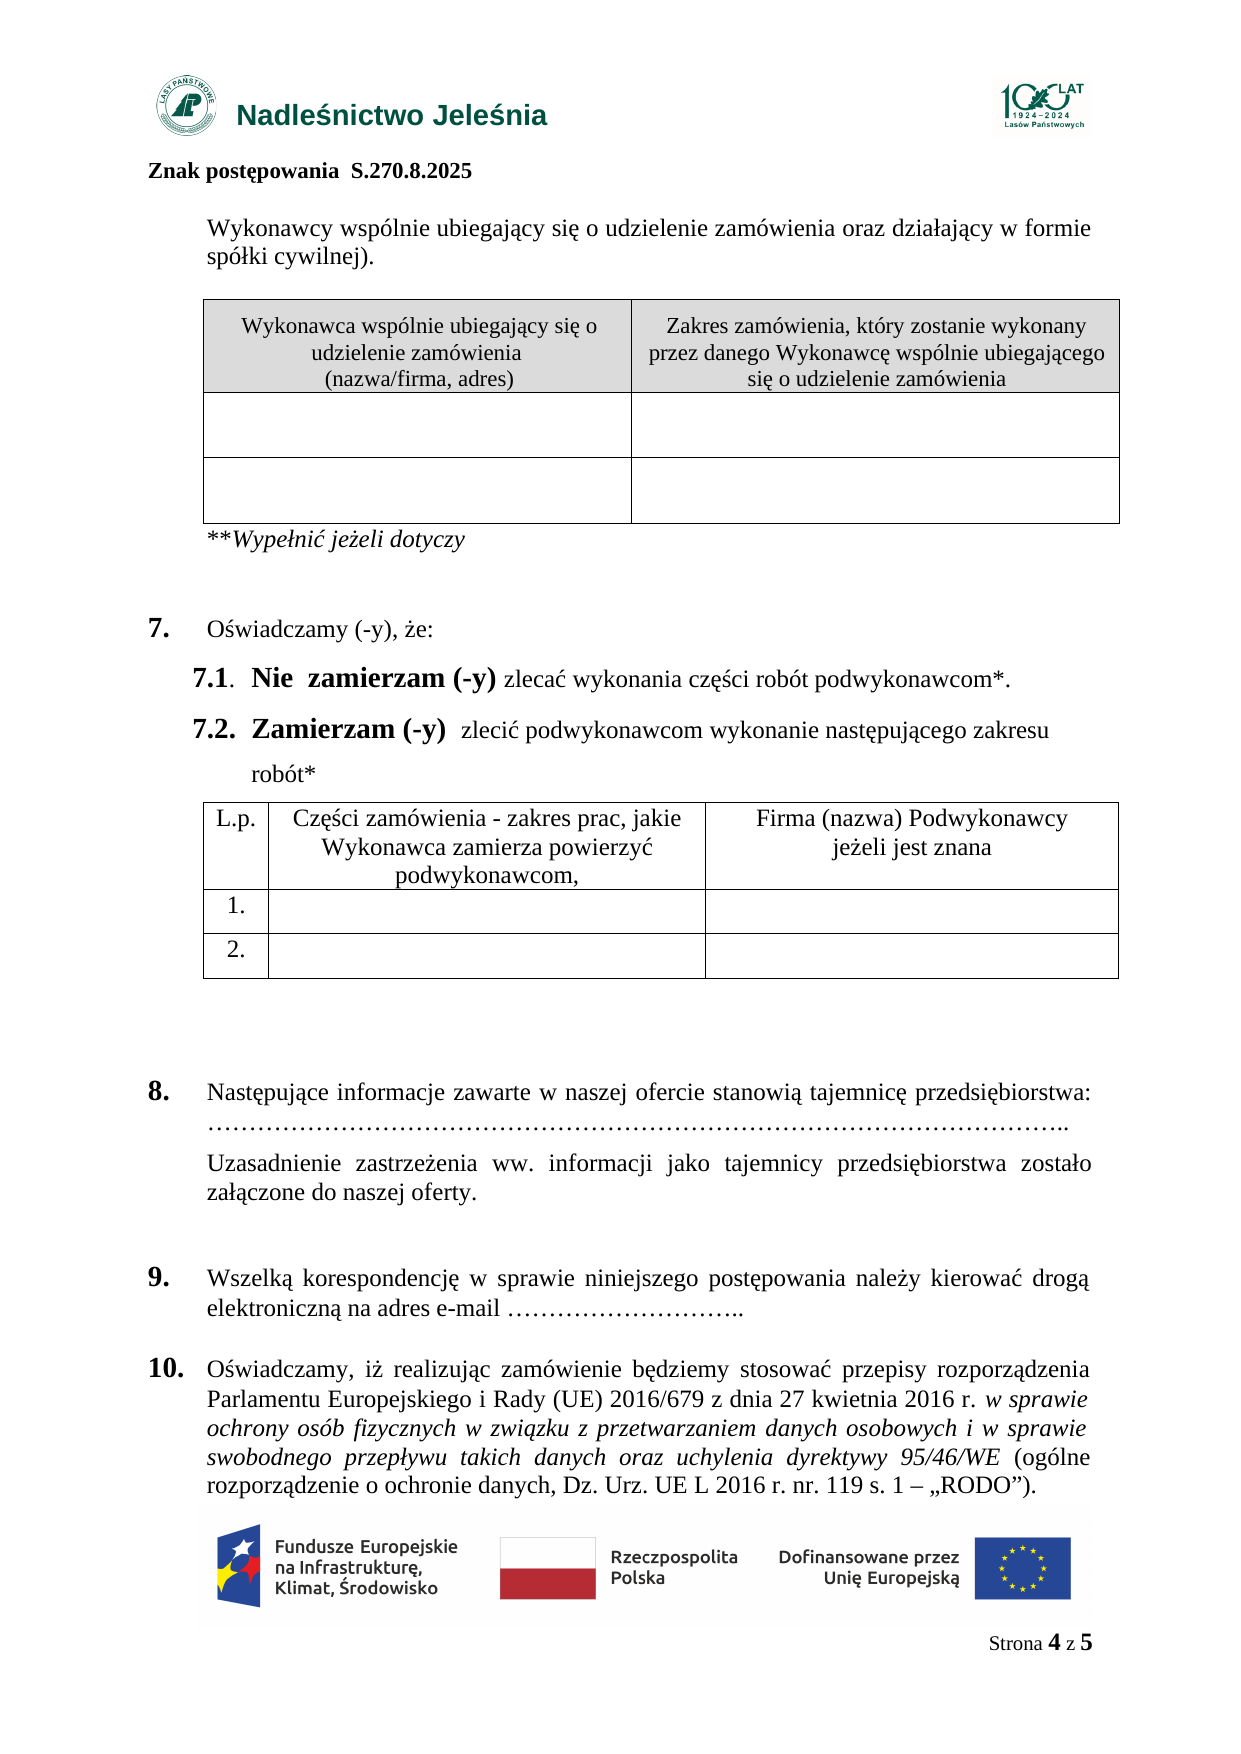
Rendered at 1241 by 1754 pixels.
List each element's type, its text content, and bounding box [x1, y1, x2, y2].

list 7.2. Zamierzam (-y) zlecić podwykonawcom wykonanie następującego zakresu robót* [192, 711, 1093, 788]
table_cell [269, 934, 705, 977]
list Uzasadnienie zastrzeżenia ww. informacji jako tajemnicy przedsiębiorstwa zostało załączone do naszej oferty. [207, 1148, 1093, 1206]
table_cell [706, 890, 1118, 933]
table_cell 1. [204, 890, 268, 933]
list Wszelką korespondencję w sprawie niniejszego postępowania należy kierować drogą elektroniczną na adres e-mail ……………………….. [148, 1259, 1090, 1322]
table_cell 2. [204, 934, 268, 977]
table_header Zakres zamówienia, który zostanie wykonany przez danego Wykonawcę wspólnie ubiegającego się o udzielenie zamówienia [632, 300, 1119, 392]
text **Wypełnić jeżeli dotyczy [148, 524, 1093, 553]
table_cell [706, 934, 1118, 977]
picture [196, 1503, 1093, 1628]
table_header L.p. [204, 803, 268, 889]
table_cell [204, 458, 631, 523]
table_cell [269, 890, 705, 933]
table_cell [632, 458, 1119, 523]
table_header Firma (nazwa) Podwykonawcy jeżeli jest znana [706, 803, 1118, 889]
table_header Części zamówienia - zakres prac, jakie Wykonawca zamierza powierzyć podwykonawcom, [269, 803, 705, 889]
list Oświadczamy (-y), że: [148, 610, 1093, 644]
table_cell [204, 393, 631, 457]
list Następujące informacje zawarte w naszej ofercie stanowią tajemnicę przedsiębiorstwa: ………………………………………………………………………………………….. [148, 1073, 1093, 1136]
table_cell [632, 393, 1119, 457]
list Oświadczamy, iż realizując zamówienie będziemy stosować przepisy rozporządzenia Parlamentu Europejskiego i Rady (UE) 2016/679 z dnia 27 kwietnia 2016 r. w sprawie ochrony osób fizycznych w związku z przetwarzaniem danych osobowych i w sprawie swobodnego przepływu takich danych oraz uchylenia dyrektywy 95/46/WE (ogólne rozporządzenie o ochronie danych, Dz. Urz. UE L 2016 r. nr. 119 s. 1 – „RODO”). [148, 1351, 1090, 1499]
list 7.1. Nie zamierzam (-y) zlecać wykonania części robót podwykonawcom*. [192, 661, 1093, 694]
table_header Wykonawca wspólnie ubiegający się o udzielenie zamówienia (nazwa/firma, adres) [204, 300, 631, 392]
picture [992, 75, 1092, 137]
